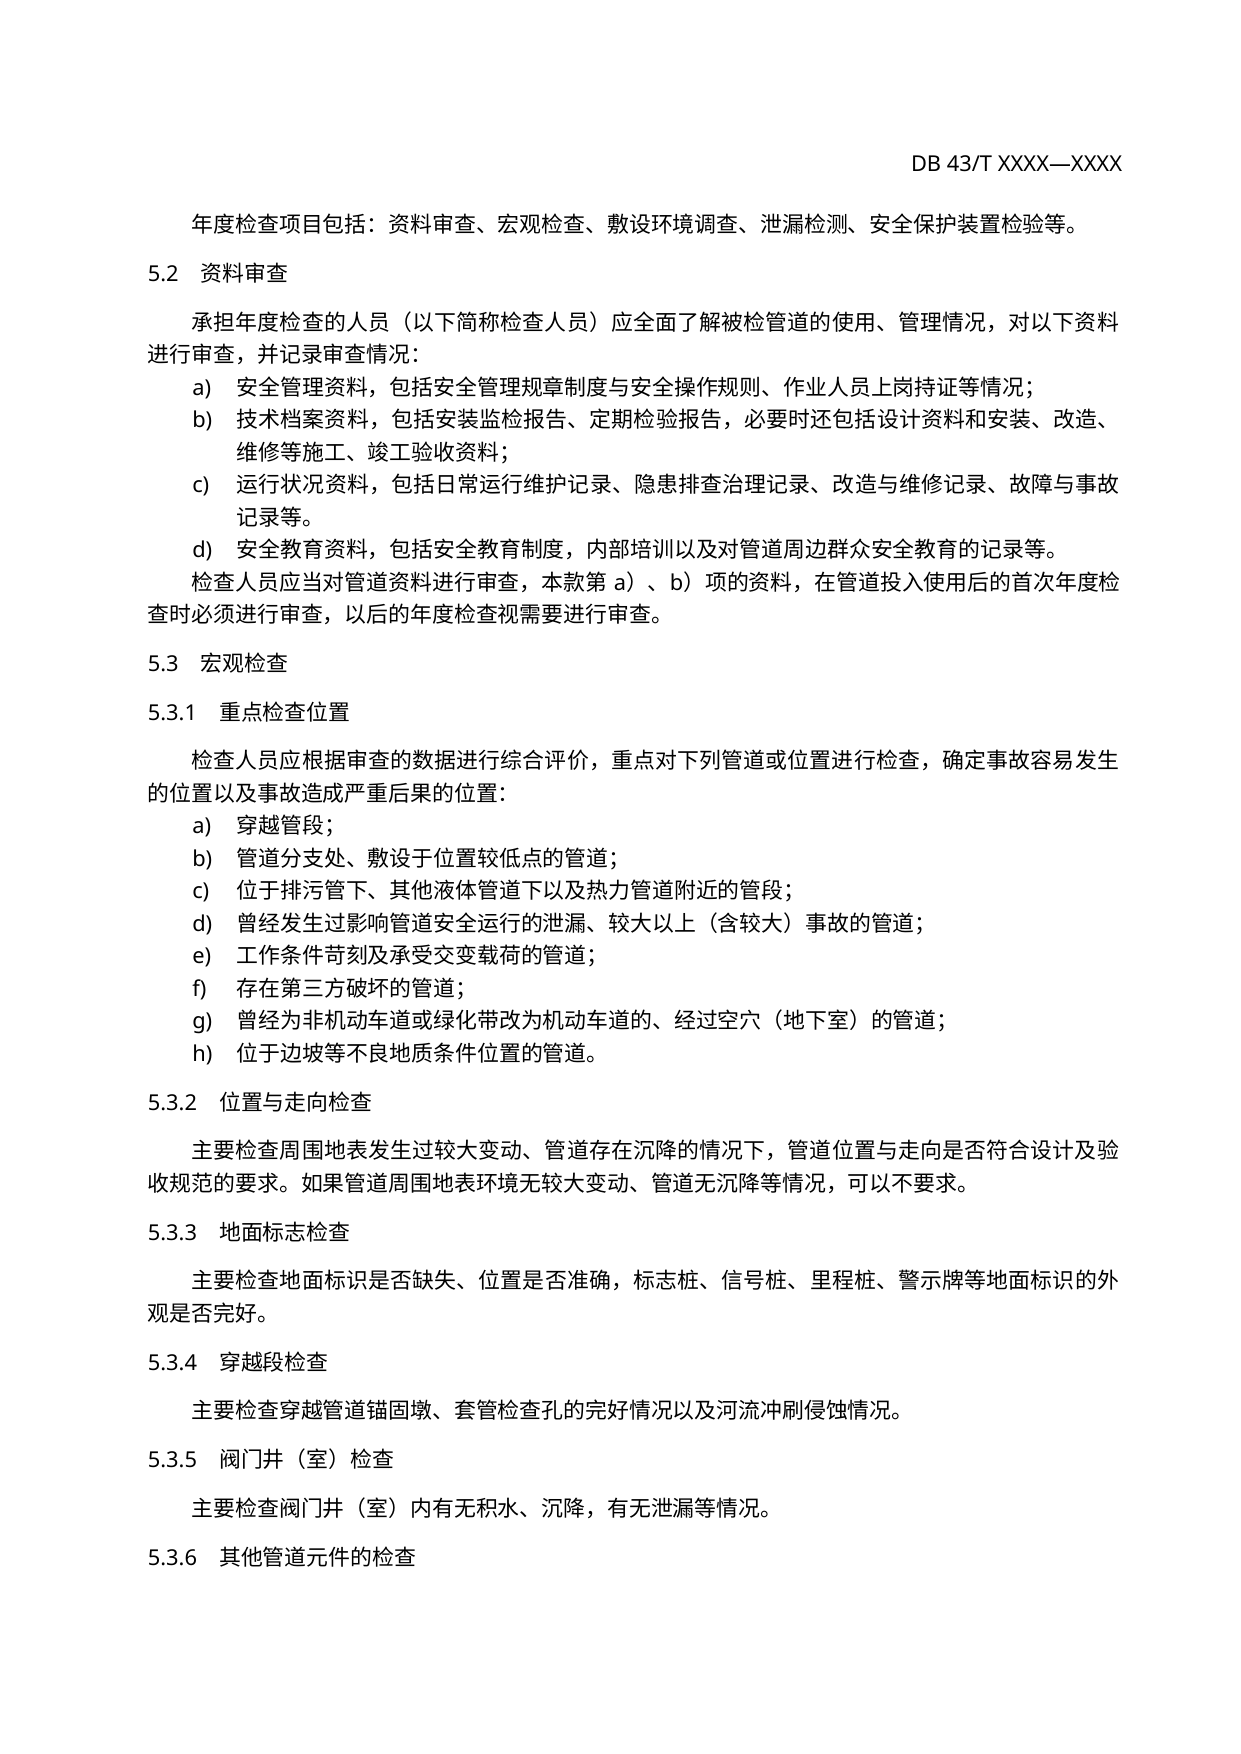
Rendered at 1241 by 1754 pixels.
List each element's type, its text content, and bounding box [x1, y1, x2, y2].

text 资料审查 [148, 256, 1122, 288]
text 年度检查项目包括：资料审查、宏观检查、敷设环境调查、泄漏检测、安全保护装置检验等。 [148, 207, 1122, 239]
list 穿越管段； [192, 808, 1122, 841]
text 位于边坡等不良地质条件位置的管道。 [192, 1036, 1122, 1068]
text 地面标志检查 [148, 1214, 1122, 1247]
list 安全管理资料，包括安全管理规章制度与安全操作规则、作业人员上岗持证等情况； [192, 369, 1122, 402]
text 位于排污管下、其他液体管道下以及热力管道附近的管段； [192, 873, 1122, 906]
text 管道分支处、敷设于位置较低点的管道； [192, 841, 1122, 873]
text 重点检查位置 [148, 694, 1122, 727]
text 主要检查穿越管道锚固墩、套管检查孔的完好情况以及河流冲刷侵蚀情况。 [148, 1393, 1122, 1426]
text 工作条件苛刻及承受交变载荷的管道； [192, 938, 1122, 971]
text 曾经为非机动车道或绿化带改为机动车道的、经过空穴（地下室）的管道； [192, 1003, 1122, 1036]
text 运行状况资料，包括日常运行维护记录、隐患排查治理记录、改造与维修记录、故障与事故记录等。 [192, 467, 1122, 532]
text 承担年度检查的人员（以下简称检查人员）应全面了解被检管道的使用、管理情况，对以下资料进行审查，并记录审查情况： [148, 304, 1122, 369]
text 存在第三方破坏的管道； [192, 971, 1122, 1003]
text 位置与走向检查 [148, 1084, 1122, 1117]
text 宏观检查 [148, 646, 1122, 678]
text 其他管道元件的检查 [148, 1539, 1122, 1572]
text 主要检查地面标识是否缺失、位置是否准确，标志桩、信号桩、里程桩、警示牌等地面标识的外观是否完好。 [148, 1263, 1122, 1328]
text 穿越段检查 [148, 1344, 1122, 1377]
text 技术档案资料，包括安装监检报告、定期检验报告，必要时还包括设计资料和安装、改造、维修等施工、竣工验收资料； [192, 402, 1122, 467]
text 检查人员应当对管道资料进行审查，本款第 a）、b）项的资料，在管道投入使用后的首次年度检查时必须进行审查，以后的年度检查视需要进行审查。 [148, 564, 1122, 629]
text 安全教育资料，包括安全教育制度，内部培训以及对管道周边群众安全教育的记录等。 [192, 532, 1122, 564]
text 阀门井（室）检查 [148, 1442, 1122, 1474]
text 曾经发生过影响管道安全运行的泄漏、较大以上（含较大）事故的管道； [192, 906, 1122, 938]
text 主要检查周围地表发生过较大变动、管道存在沉降的情况下，管道位置与走向是否符合设计及验收规范的要求。如果管道周围地表环境无较大变动、管道无沉降等情况，可以不要求。 [148, 1133, 1122, 1198]
text 主要检查阀门井（室）内有无积水、沉降，有无泄漏等情况。 [148, 1491, 1122, 1523]
text 检查人员应根据审查的数据进行综合评价，重点对下列管道或位置进行检查，确定事故容易发生的位置以及事故造成严重后果的位置： [148, 743, 1122, 808]
